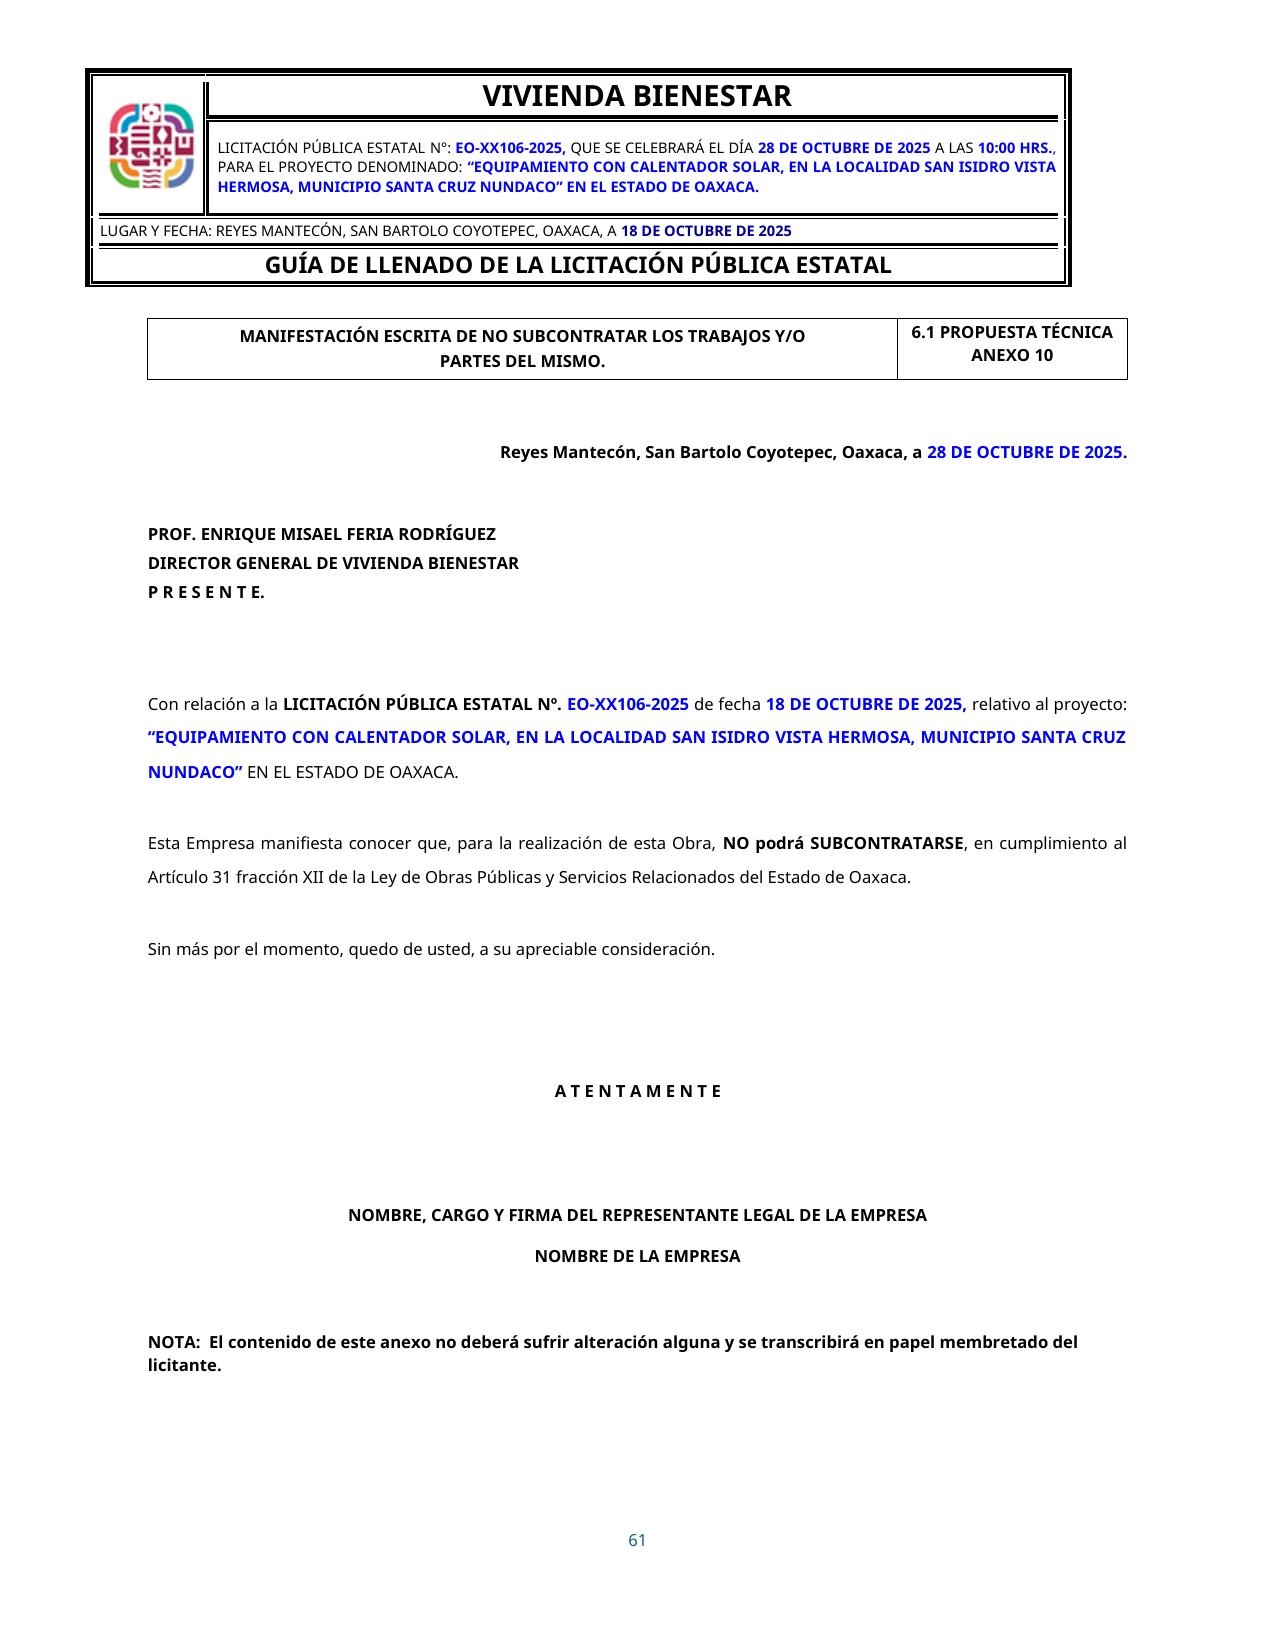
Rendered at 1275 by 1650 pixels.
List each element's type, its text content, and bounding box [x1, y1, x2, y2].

text Esta Empresa manifiesta conocer que, para la realización de esta Obra, NO podrá SUBCONTRATARSE, en cumplimiento al Artículo 31 fracción XII de la Ley de Obras Públicas y Servicios Relacionados del Estado de Oaxaca. [148, 832, 1127, 888]
text P R E S E N T E. [148, 581, 1127, 603]
text A T E N T A M E N T E [148, 1080, 1127, 1103]
text NOTA: El contenido de este anexo no deberá sufrir alteración alguna y se transcribirá en papel membretado del licitante. [148, 1331, 1127, 1377]
text Reyes Mantecón, San Bartolo Coyotepec, Oaxaca, a 28 DE OCTUBRE DE 2025. [148, 441, 1127, 463]
list Con relación a la LICITACIÓN PÚBLICA ESTATAL Nº. EO-XX106-2025 de fecha 18 DE OCTUBRE DE 2025, relativo al proyecto: “EQUIPAMIENTO CON CALENTADOR SOLAR, EN LA LOCALIDAD SAN ISIDRO VISTA HERMOSA, MUNICIPIO SANTA CRUZ NUNDACO” EN EL ESTADO DE OAXACA. [148, 692, 1127, 783]
text Sin más por el momento, quedo de usted, a su apreciable consideración. [148, 937, 1127, 960]
text PROF. ENRIQUE MISAEL FERIA RODRÍGUEZ [148, 523, 1127, 546]
text NOMBRE, CARGO Y FIRMA DEL REPRESENTANTE LEGAL DE LA EMPRESA [148, 1203, 1127, 1226]
text DIRECTOR GENERAL DE VIVIENDA BIENESTAR [148, 552, 1127, 574]
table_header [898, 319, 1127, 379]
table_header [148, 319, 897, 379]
picture [98, 95, 203, 194]
text NOMBRE DE LA EMPRESA [148, 1244, 1127, 1267]
